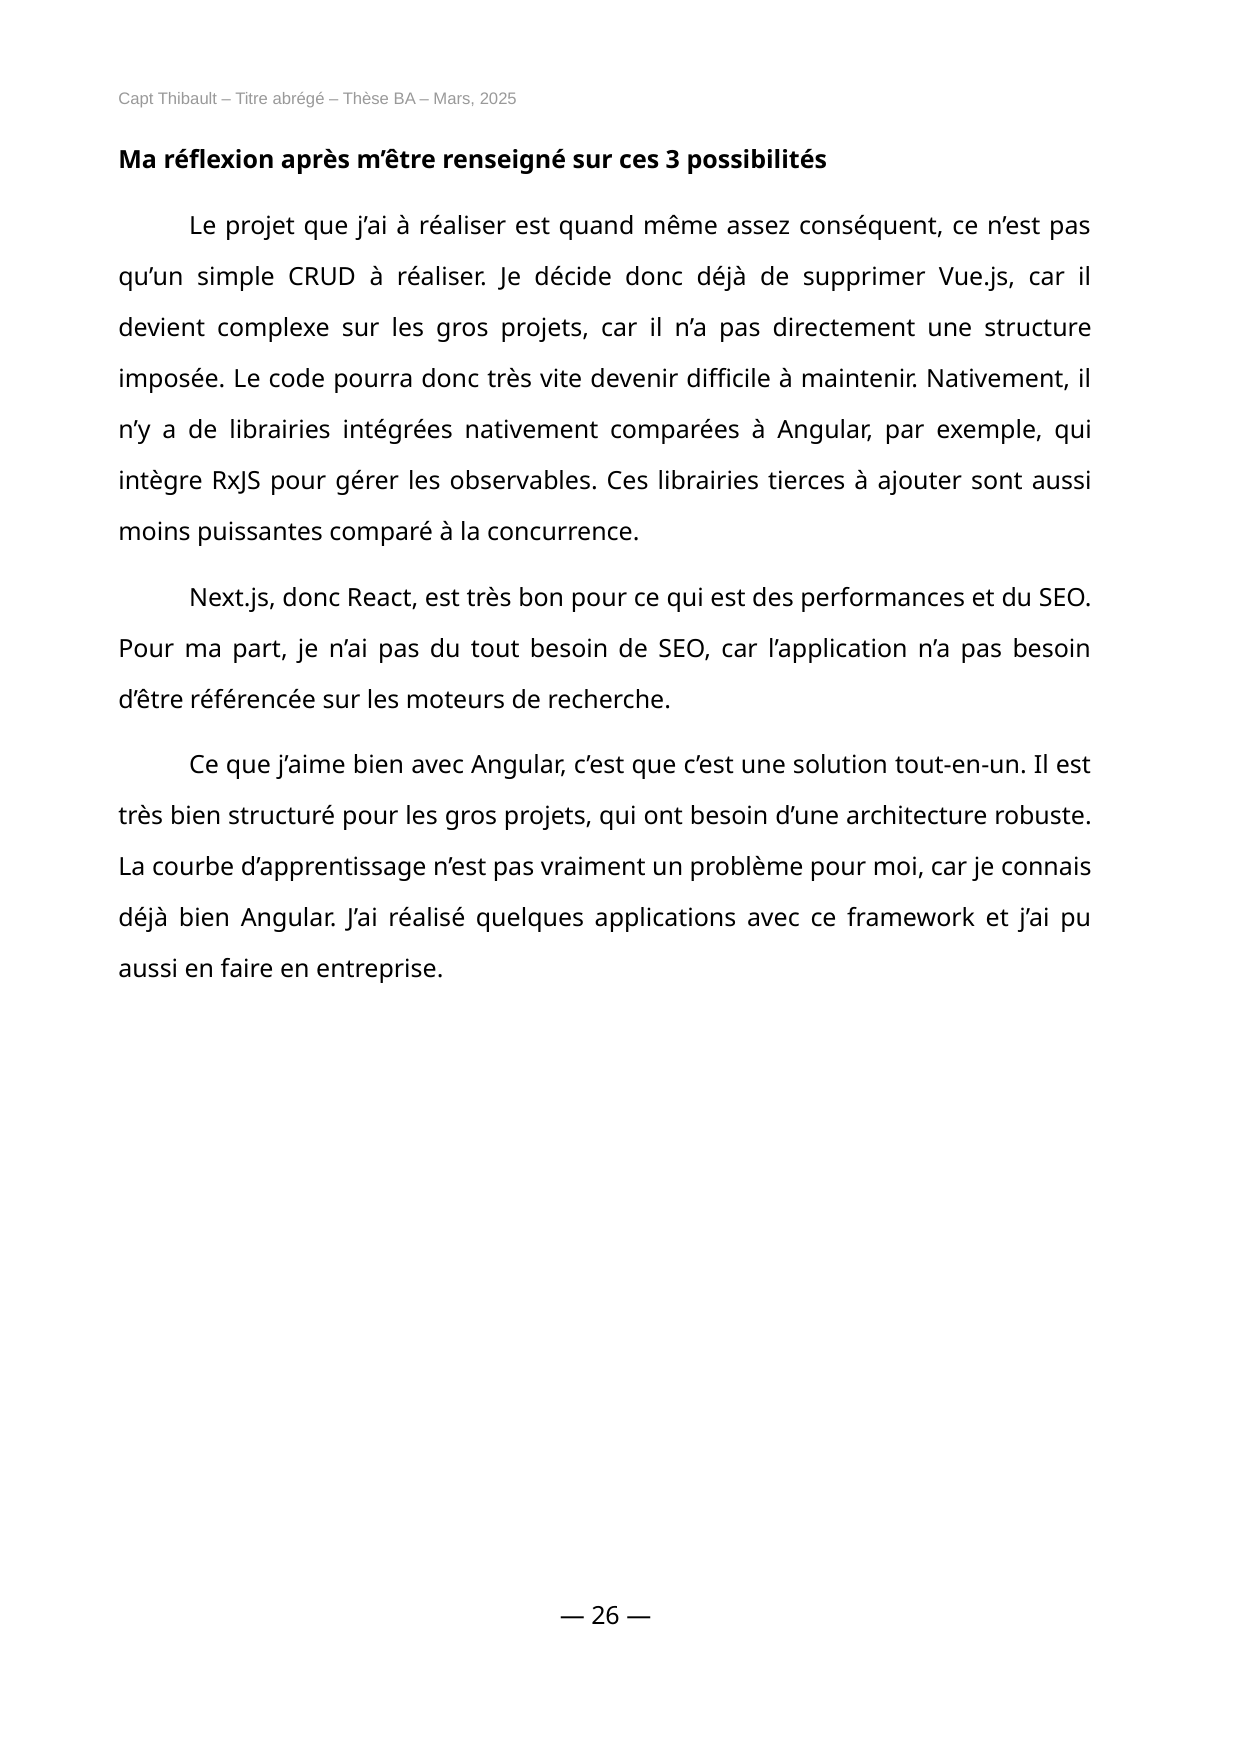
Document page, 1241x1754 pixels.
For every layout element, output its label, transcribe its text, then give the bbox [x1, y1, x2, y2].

text Next.js, donc React, est très bon pour ce qui est des performances et du SEO. Pour ma part, je n’ai pas du tout besoin de SEO, car l’application n’a pas besoin d’être référencée sur les moteurs de recherche. [118, 579, 1093, 715]
text Ce que j’aime bien avec Angular, c’est que c’est une solution tout-en-un. Il est très bien structuré pour les gros projets, qui ont besoin d’une architecture robuste. La courbe d’apprentissage n’est pas vraiment un problème pour moi, car je connais déjà bien Angular. J’ai réalisé quelques applications avec ce framework et j’ai pu aussi en faire en entreprise. [118, 747, 1093, 985]
text Ma réflexion après m’être renseigné sur ces 3 possibilités [118, 142, 1093, 176]
text Le projet que j’ai à réaliser est quand même assez conséquent, ce n’est pas qu’un simple CRUD à réaliser. Je décide donc déjà de supprimer Vue.js, car il devient complexe sur les gros projets, car il n’a pas directement une structure imposée. Le code pourra donc très vite devenir difficile à maintenir. Nativement, il n’y a de librairies intégrées nativement comparées à Angular, par exemple, qui intègre RxJS pour gérer les observables. Ces librairies tierces à ajouter sont aussi moins puissantes comparé à la concurrence. [118, 207, 1093, 548]
